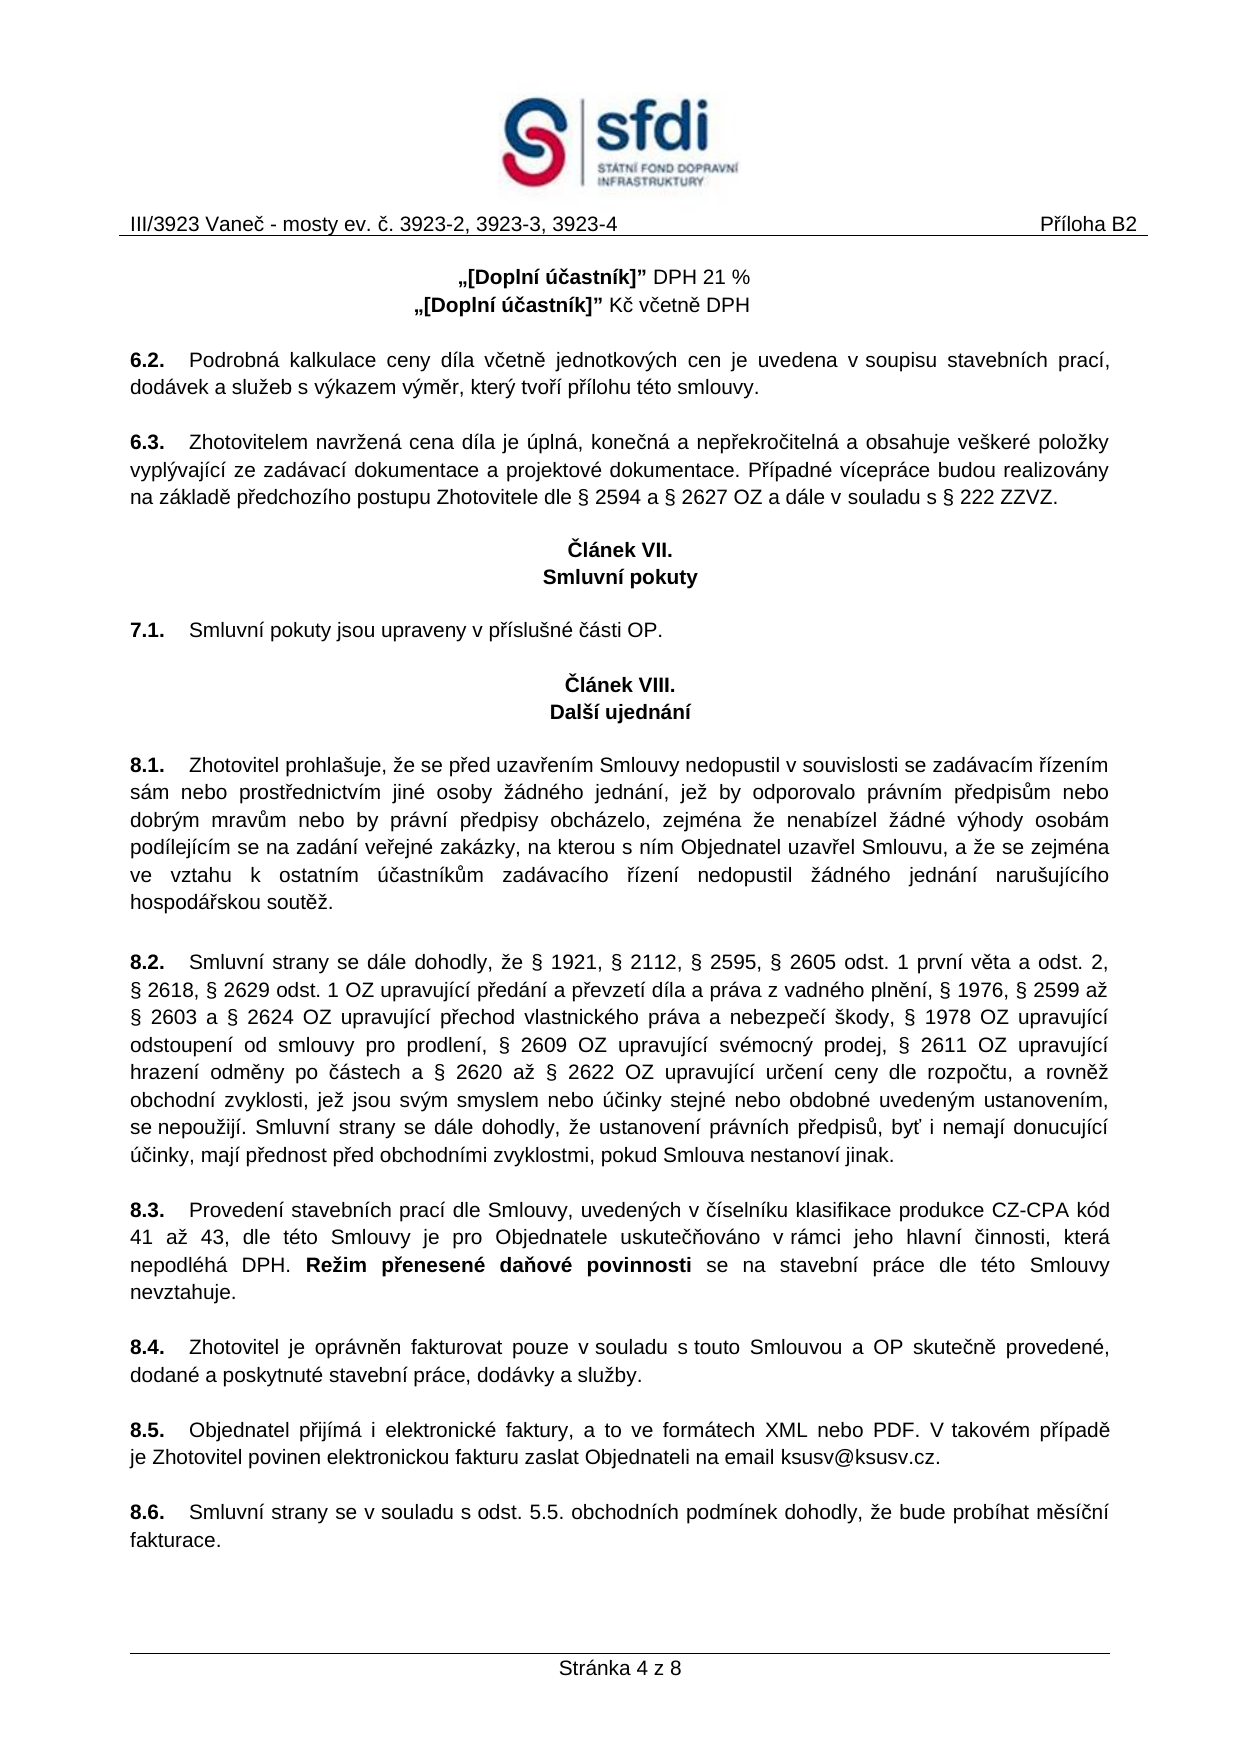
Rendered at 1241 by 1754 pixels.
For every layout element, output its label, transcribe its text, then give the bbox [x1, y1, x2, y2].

subtitle Článek VIII. [130, 673, 1110, 697]
list Provedení stavebních prací dle Smlouvy, uvedených v číselníku klasifikace produkce CZ-CPA kód 41 až 43, dle této Smlouvy je pro Objednatele uskutečňováno v rámci jeho hlavní činnosti, která nepodléhá DPH. Režim přenesené daňové povinnosti se na stavební práce dle této Smlouvy nevztahuje. [130, 1197, 1110, 1304]
list Zhotovitel prohlašuje, že se před uzavřením Smlouvy nedopustil v souvislosti se zadávacím řízením sám nebo prostřednictvím jiné osoby žádného jednání, jež by odporovalo právním předpisům nebo dobrým mravům nebo by právní předpisy obcházelo, zejména že nenabízel žádné výhody osobám podílejícím se na zadání veřejné zakázky, na kterou s ním Objednatel uzavřel Smlouvu, a že se zejména ve vztahu k ostatním účastníkům zadávacího řízení nedopustil žádného jednání narušujícího hospodářskou soutěž. [130, 753, 1110, 914]
list Objednatel přijímá i elektronické faktury, a to ve formátech XML nebo PDF. V takovém případě je Zhotovitel povinen elektronickou fakturu zaslat Objednateli na email ksusv@ksusv.cz. [130, 1417, 1110, 1469]
subtitle Článek VII. [130, 538, 1110, 562]
list Zhotovitel je oprávněn fakturovat pouze v souladu s touto Smlouvou a OP skutečně provedené, dodané a poskytnuté stavební práce, dodávky a služby. [130, 1335, 1110, 1386]
list Zhotovitelem navržená cena díla je úplná, konečná a nepřekročitelná a obsahuje veškeré položky vyplývající ze zadávací dokumentace a projektové dokumentace. Případné vícepráce budou realizovány na základě předchozího postupu Zhotovitele dle § 2594 a § 2627 OZ a dále v souladu s § 222 ZZVZ. [130, 430, 1110, 509]
list Smluvní strany se dále dohodly, že § 1921, § 2112, § 2595, § 2605 odst. 1 první věta a odst. 2, § 2618, § 2629 odst. 1 OZ upravující předání a převzetí díla a práva z vadného plnění, § 1976, § 2599 až § 2603 a § 2624 OZ upravující přechod vlastnického práva a nebezpečí škody, § 1978 OZ upravující odstoupení od smlouvy pro prodlení, § 2609 OZ upravující svémocný prodej, § 2611 OZ upravující hrazení odměny po částech a § 2620 až § 2622 OZ upravující určení ceny dle rozpočtu, a rovněž obchodní zvyklosti, jež jsou svým smyslem nebo účinky stejné nebo obdobné uvedeným ustanovením, se nepoužijí. Smluvní strany se dále dohodly, že ustanovení právních předpisů, byť i nemají donucující účinky, mají přednost před obchodními zvyklostmi, pokud Smlouva nestanoví jinak. [130, 950, 1110, 1166]
text „[Doplní účastník]” DPH 21 % [130, 265, 1110, 289]
list Podrobná kalkulace ceny díla včetně jednotkových cen je uvedena v soupisu stavebních prací, dodávek a služeb s výkazem výměr, který tvoří přílohu této smlouvy. [130, 348, 1110, 399]
list Smluvní pokuty jsou upraveny v příslušné části OP. [130, 618, 1110, 642]
picture [498, 73, 742, 212]
list Smluvní strany se v souladu s odst. 5.5. obchodních podmínek dohodly, že bude probíhat měsíční fakturace. [130, 1500, 1110, 1551]
subtitle Další ujednání [130, 700, 1110, 724]
text „[Doplní účastník]” Kč včetně DPH [130, 293, 1110, 317]
subtitle Smluvní pokuty [130, 565, 1110, 589]
